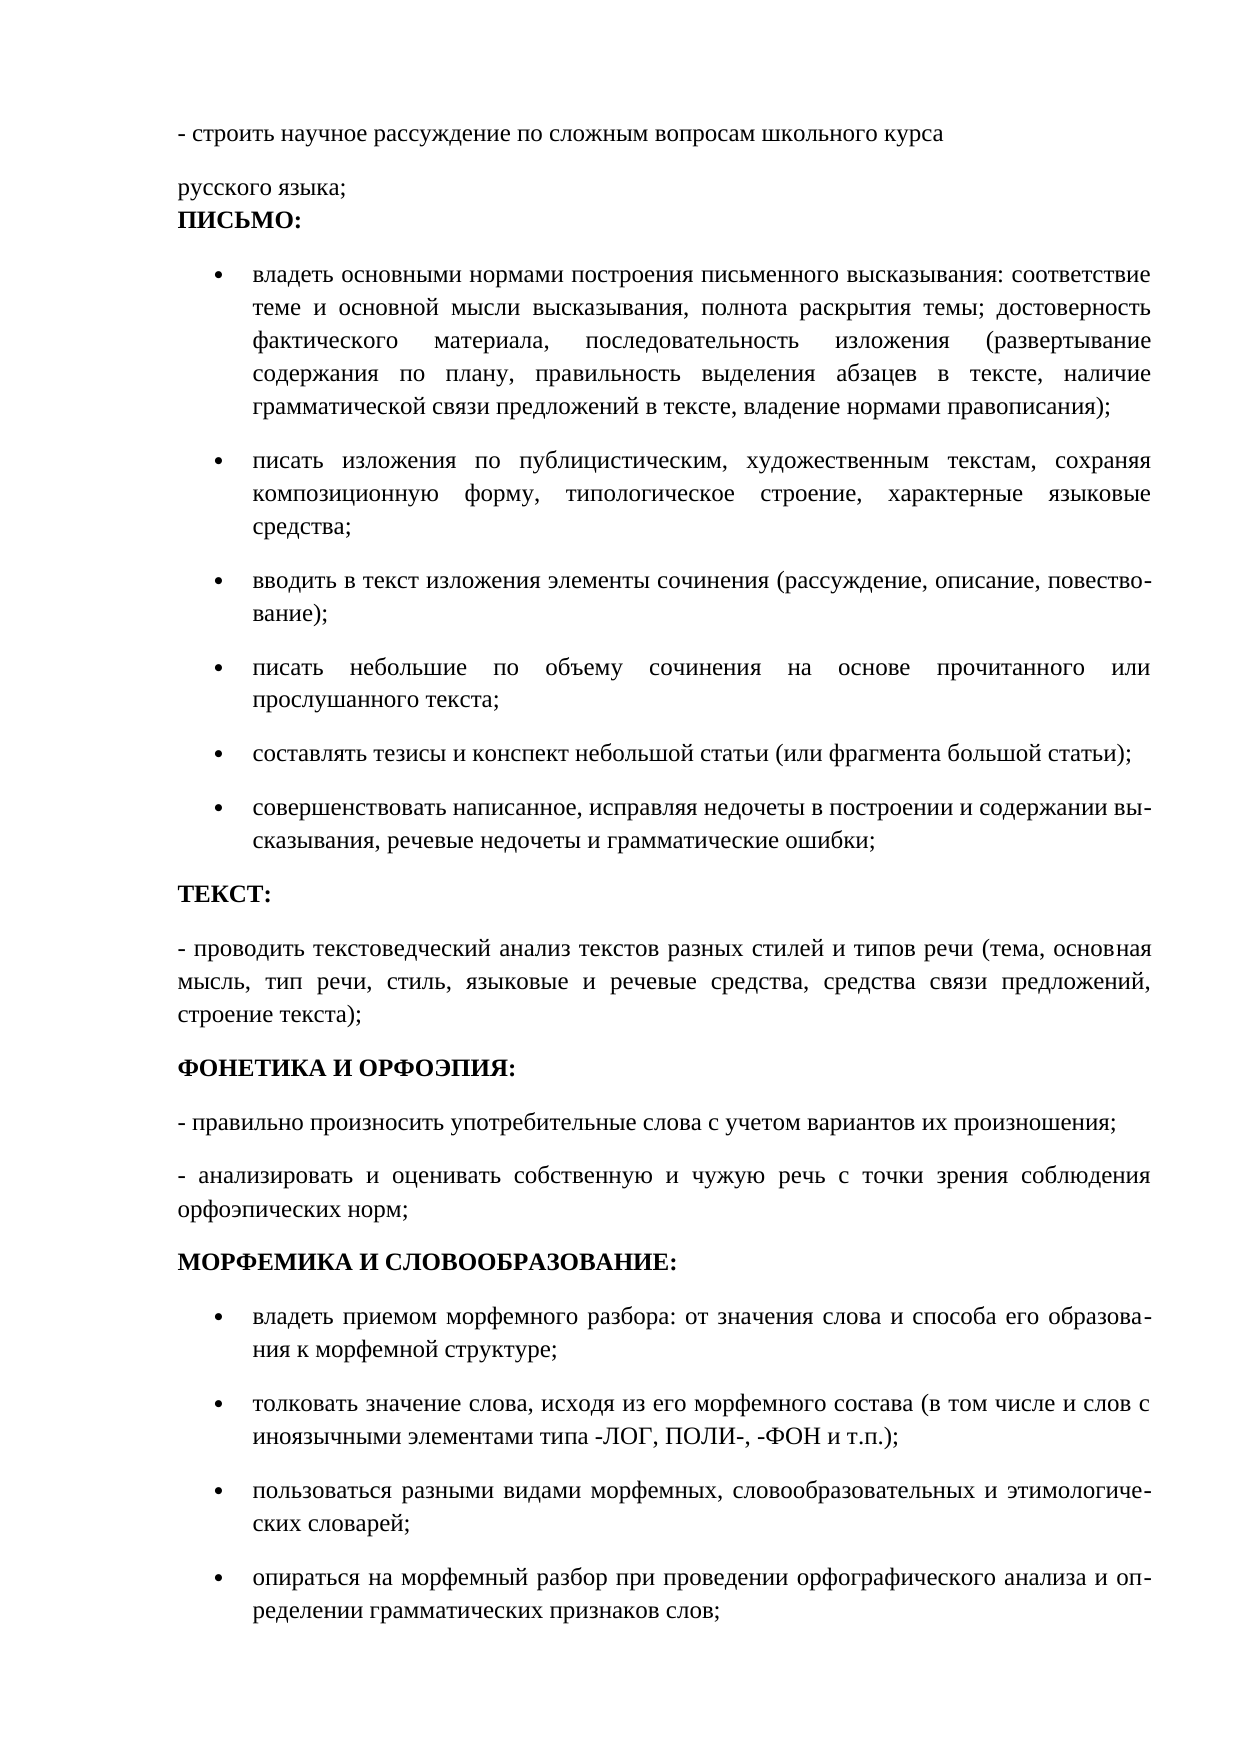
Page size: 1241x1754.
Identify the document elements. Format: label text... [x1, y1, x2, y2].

list составлять тезисы и конспект небольшой статьи (или фрагмента большой статьи); [215, 738, 1152, 767]
text МОРФЕМИКА И СЛОВООБРАЗОВАНИЕ: [177, 1247, 1152, 1276]
list вводить в текст изложения элементы сочинения (рассуждение, описание, повествование); [215, 565, 1152, 626]
text - строить научное рассуждение по сложным вопросам школьного курса [177, 118, 1152, 147]
list владеть основными нормами построения письменного высказывания: соответствие теме и основной мысли высказывания, полнота раскрытия темы; достоверность фактического материала, последовательность изложения (развертывание содержания по плану, правильность выделения абзацев в тексте, наличие грамматической связи предложений в тексте, владение нормами правописания); [215, 259, 1152, 420]
text - правильно произносить употребительные слова с учетом вариантов их произношения; [177, 1107, 1152, 1136]
text русского языка; ПИСЬМО: [177, 172, 1152, 234]
list опираться на морфемный разбор при проведении орфографического анализа и определении грамматических признаков слов; [215, 1562, 1152, 1624]
list пользоваться разными видами морфемных, словообразовательных и этимологических словарей; [215, 1475, 1152, 1537]
text ТЕКСТ: [177, 879, 1152, 908]
text - проводить текстоведческий анализ текстов разных стилей и типов речи (тема, основная мысль, тип речи, стиль, языковые и речевые средства, средства связи предложений, строение текста); [177, 933, 1152, 1028]
list толковать значение слова, исходя из его морфемного состава (в том числе и слов с иноязычными элементами типа -ЛОГ, ПОЛИ-, -ФОН и т.п.); [215, 1388, 1152, 1450]
text ФОНЕТИКА И ОРФОЭПИЯ: [177, 1053, 1152, 1082]
list писать изложения по публицистическим, художественным текстам, сохраняя композиционную форму, типологическое строение, характерные языковые средства; [215, 445, 1152, 539]
text - анализировать и оценивать собственную и чужую речь с точки зрения соблюдения орфоэпических норм; [177, 1161, 1152, 1222]
list совершенствовать написанное, исправляя недочеты в построении и содержании высказывания, речевые недочеты и грамматические ошибки; [215, 792, 1152, 854]
list владеть приемом морфемного разбора: от значения слова и способа его образования к морфемной структуре; [215, 1301, 1152, 1363]
list писать небольшие по объему сочинения на основе прочитанного или прослушанного текста; [215, 652, 1152, 713]
